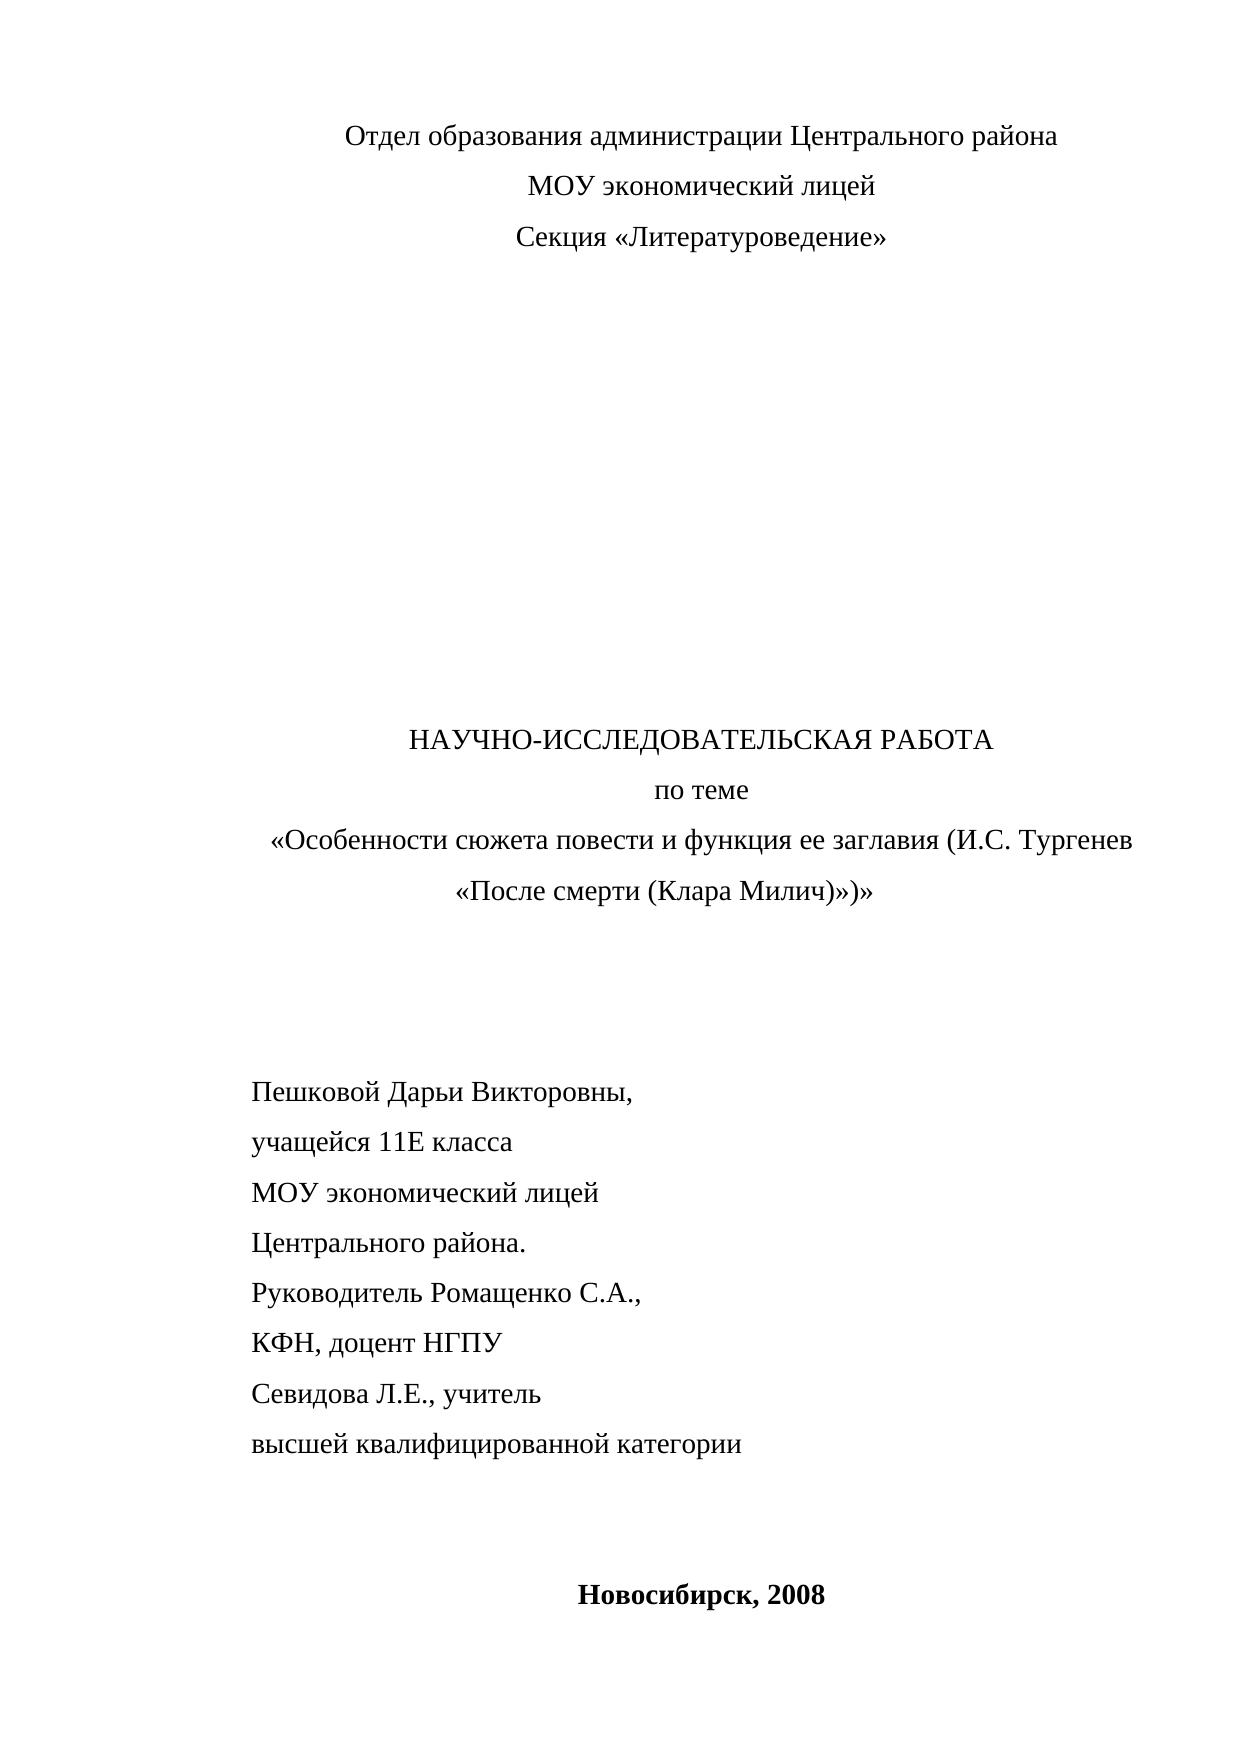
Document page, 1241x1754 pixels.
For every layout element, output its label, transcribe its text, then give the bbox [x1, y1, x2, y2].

text Центрального района. [177, 1225, 1152, 1258]
text Отдел образования администрации Центрального района [177, 118, 1152, 152]
text Севидова Л.Е., учитель [177, 1376, 1152, 1409]
text Пешковой Дарьи Викторовны, [177, 1074, 1152, 1108]
text Секция «Литературоведение» [177, 219, 1152, 252]
text высшей квалифицированной категории [177, 1426, 1152, 1460]
text НАУЧНО-ИССЛЕДОВАТЕЛЬСКАЯ РАБОТА [177, 722, 1152, 755]
text МОУ экономический лицей [177, 168, 1152, 202]
text «Особенности сюжета повести и функция ее заглавия (И.С. Тургенев «После смерти (Клара Милич)»)» [177, 822, 1152, 906]
text учащейся 11Е класса [177, 1124, 1152, 1158]
text МОУ экономический лицей [177, 1175, 1152, 1208]
text КФН, доцент НГПУ [177, 1326, 1152, 1359]
text Новосибирск, 2008 [177, 1577, 1152, 1611]
text Руководитель Ромащенко С.А., [177, 1275, 1152, 1309]
text по теме [177, 772, 1152, 806]
